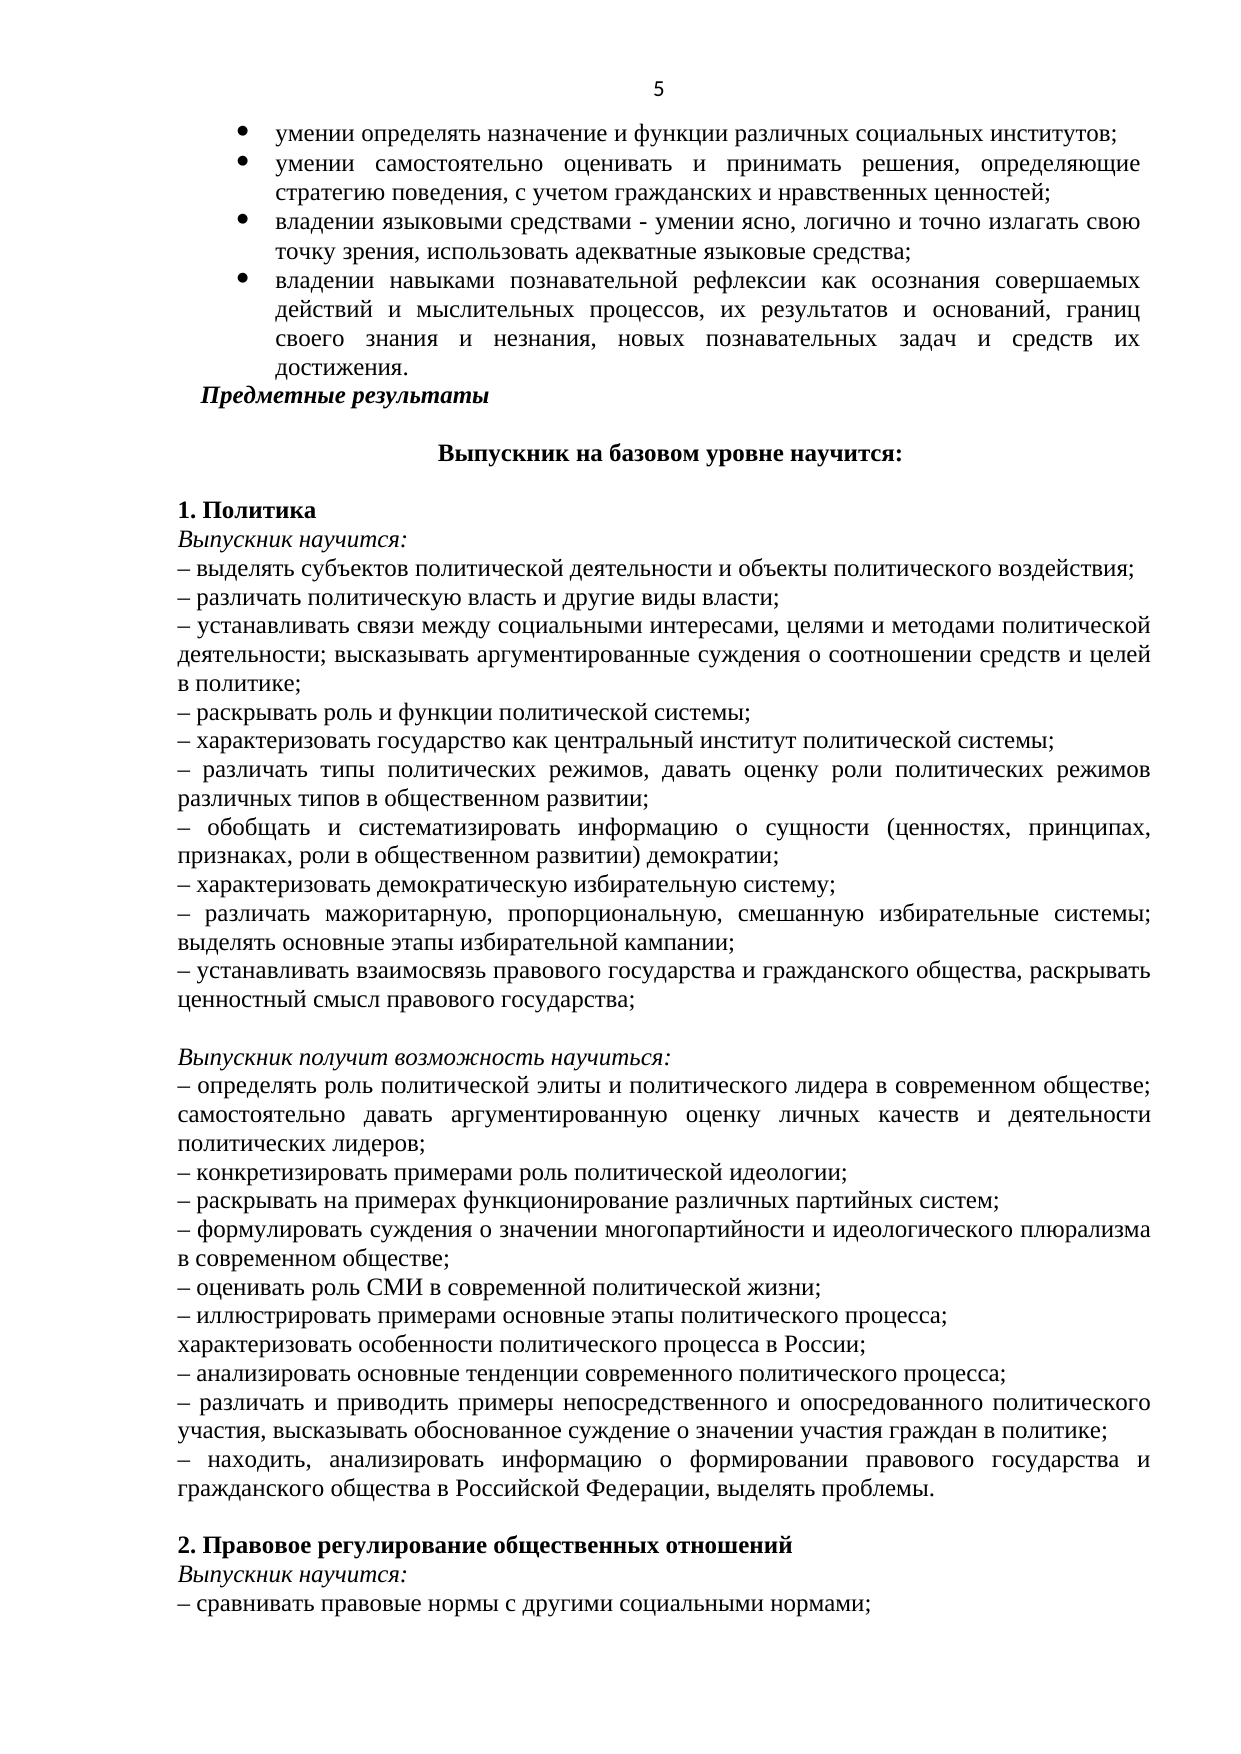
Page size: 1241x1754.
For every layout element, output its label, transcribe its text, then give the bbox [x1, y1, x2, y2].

list владении языковыми средствами - умении ясно, логично и точно излагать свою точку зрения, использовать адекватные языковые средства; [238, 206, 1141, 265]
text – обобщать и систематизировать информацию о сущности (ценностях, принципах, признаках, роли в общественном развитии) демократии; [177, 812, 1152, 869]
text – конкретизировать примерами роль политической идеологии; [177, 1157, 1152, 1186]
text – различать и приводить примеры непосредственного и опосредованного политического участия, высказывать обоснованное суждение о значении участия граждан в политике; [177, 1387, 1152, 1444]
text 2. Правовое регулирование общественных отношений [177, 1531, 1152, 1559]
text – характеризовать государство как центральный институт политической системы; [177, 726, 1152, 754]
text – формулировать суждения о значении многопартийности и идеологического плюрализма в современном обществе; [177, 1214, 1152, 1272]
text Выпускник получит возможность научиться: [177, 1042, 1152, 1071]
text – раскрывать роль и функции политической системы; [177, 697, 1152, 726]
text – различать мажоритарную, пропорциональную, смешанную избирательные системы; выделять основные этапы избирательной кампании; [177, 898, 1152, 956]
text Выпускник на базовом уровне научится: [219, 438, 1121, 467]
text – иллюстрировать примерами основные этапы политического процесса; [177, 1301, 1152, 1329]
text Предметные результаты [200, 381, 1152, 409]
list владении навыками познавательной рефлексии как осознания совершаемых действий и мыслительных процессов, их результатов и оснований, границ своего знания и незнания, новых познавательных задач и средств их достижения. [238, 265, 1140, 381]
text – выделять субъектов политической деятельности и объекты политического воздействия; [177, 553, 1152, 582]
text – сравнивать правовые нормы с другими социальными нормами; [177, 1588, 1152, 1617]
text – находить, анализировать информацию о формировании правового государства и гражданского общества в Российской Федерации, выделять проблемы. [177, 1444, 1152, 1502]
text – различать политическую власть и другие виды власти; [177, 582, 1152, 611]
text – анализировать основные тенденции современного политического процесса; [177, 1358, 1152, 1387]
list умении определять назначение и функции различных социальных институтов; [238, 118, 1140, 148]
text – определять роль политической элиты и политического лидера в современном обществе; самостоятельно давать аргументированную оценку личных качеств и деятельности политических лидеров; [177, 1071, 1152, 1157]
text – устанавливать связи между социальными интересами, целями и методами политической деятельности; высказывать аргументированные суждения о соотношении средств и целей в политике; [177, 611, 1152, 697]
text Выпускник научится: [177, 1559, 1152, 1588]
text – устанавливать взаимосвязь правового государства и гражданского общества, раскрывать ценностный смысл правового государства; [177, 956, 1152, 1013]
text – оценивать роль СМИ в современной политической жизни; [177, 1272, 1152, 1301]
text 1. Политика [177, 496, 1152, 524]
text – характеризовать демократическую избирательную систему; [177, 869, 1152, 898]
text – различать типы политических режимов, давать оценку роли политических режимов различных типов в общественном развитии; [177, 754, 1152, 812]
text – раскрывать на примерах функционирование различных партийных систем; [177, 1186, 1152, 1214]
text Выпускник научится: [177, 524, 1152, 553]
list умении самостоятельно оценивать и принимать решения, определяющие стратегию поведения, с учетом гражданских и нравственных ценностей; [238, 148, 1141, 206]
text характеризовать особенности политического процесса в России; [177, 1329, 1152, 1358]
